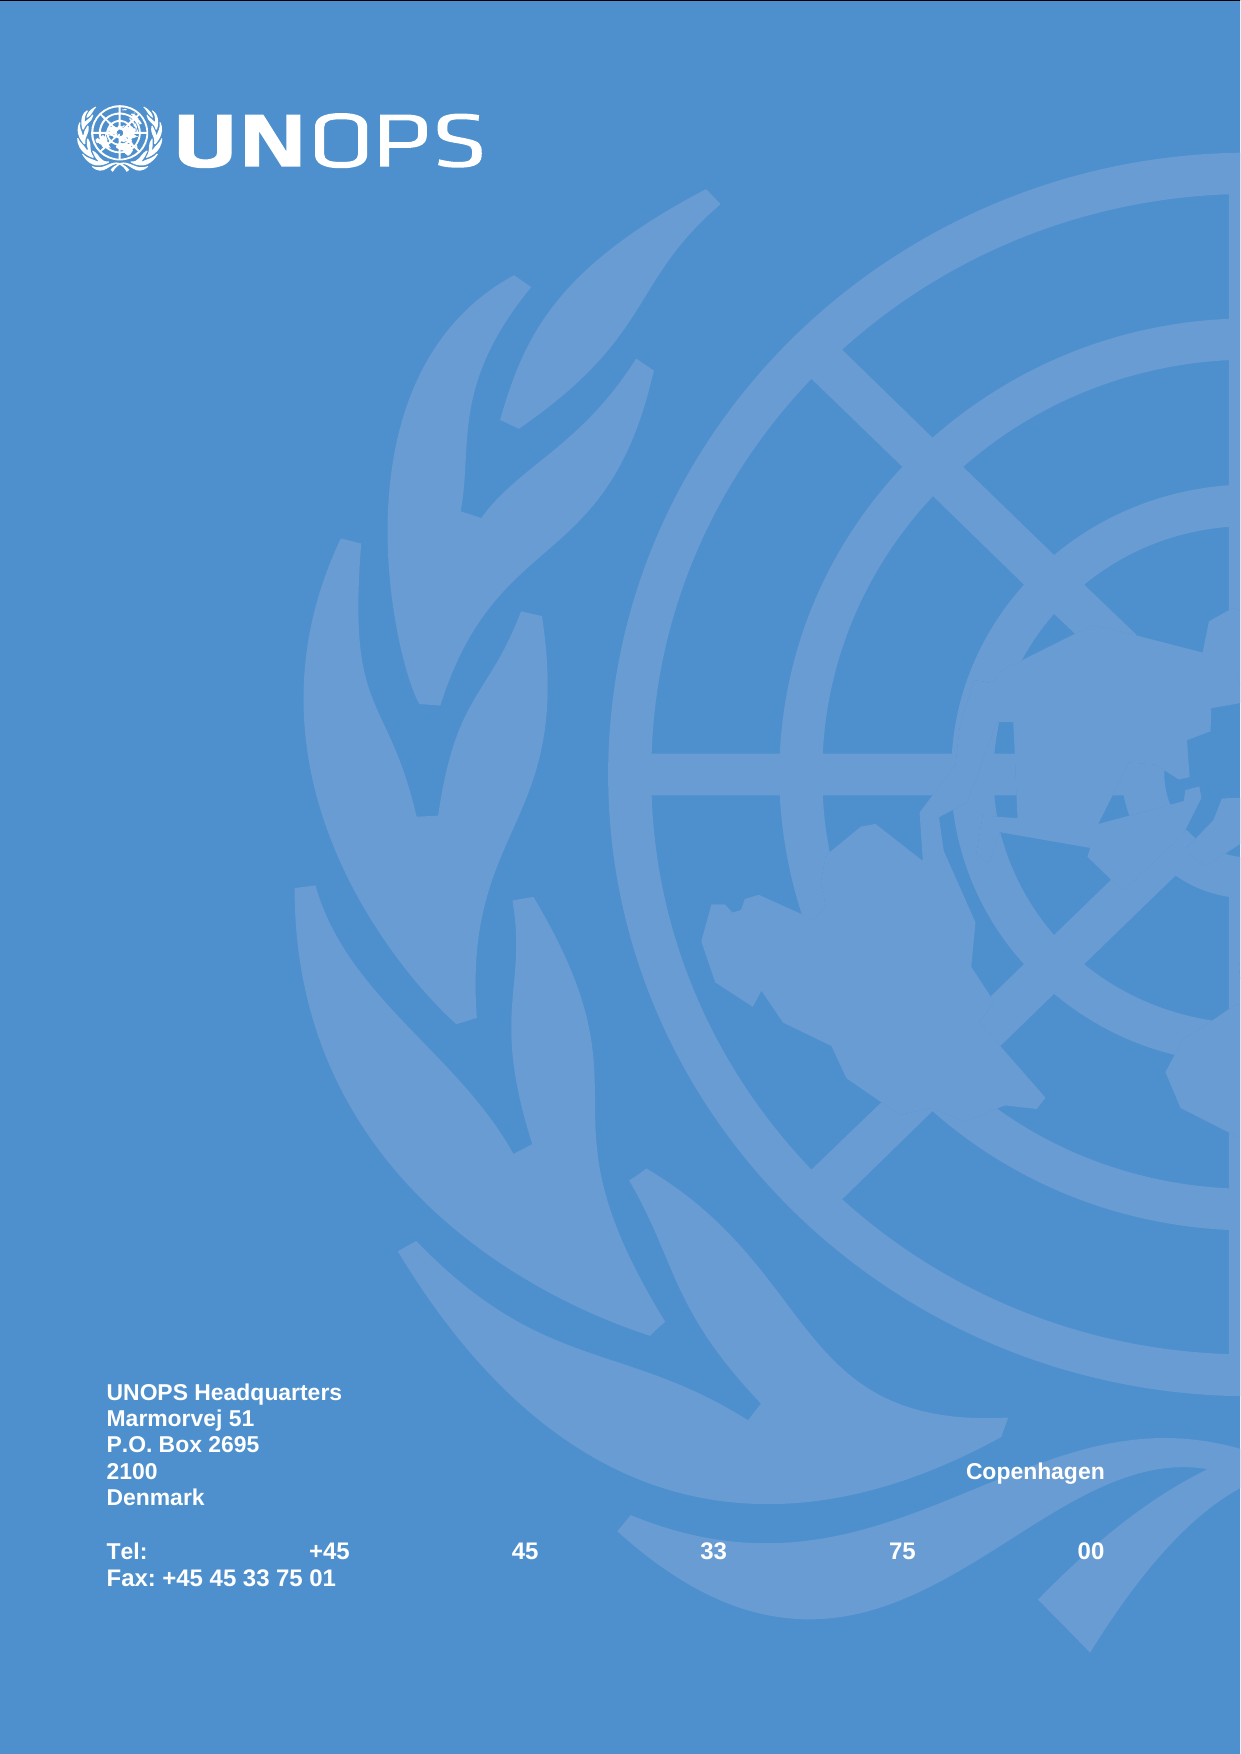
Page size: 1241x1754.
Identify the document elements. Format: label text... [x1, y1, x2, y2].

text Marmorvej 51 [106, 1405, 1104, 1431]
text P.O. Box 2695 [106, 1431, 1104, 1458]
text UNOPS Headquarters [106, 1378, 1104, 1405]
text 2100 Copenhagen Denmark [106, 1458, 1104, 1510]
text Tel: +45 45 33 75 00 Fax: +45 45 33 75 01 [106, 1537, 1104, 1592]
